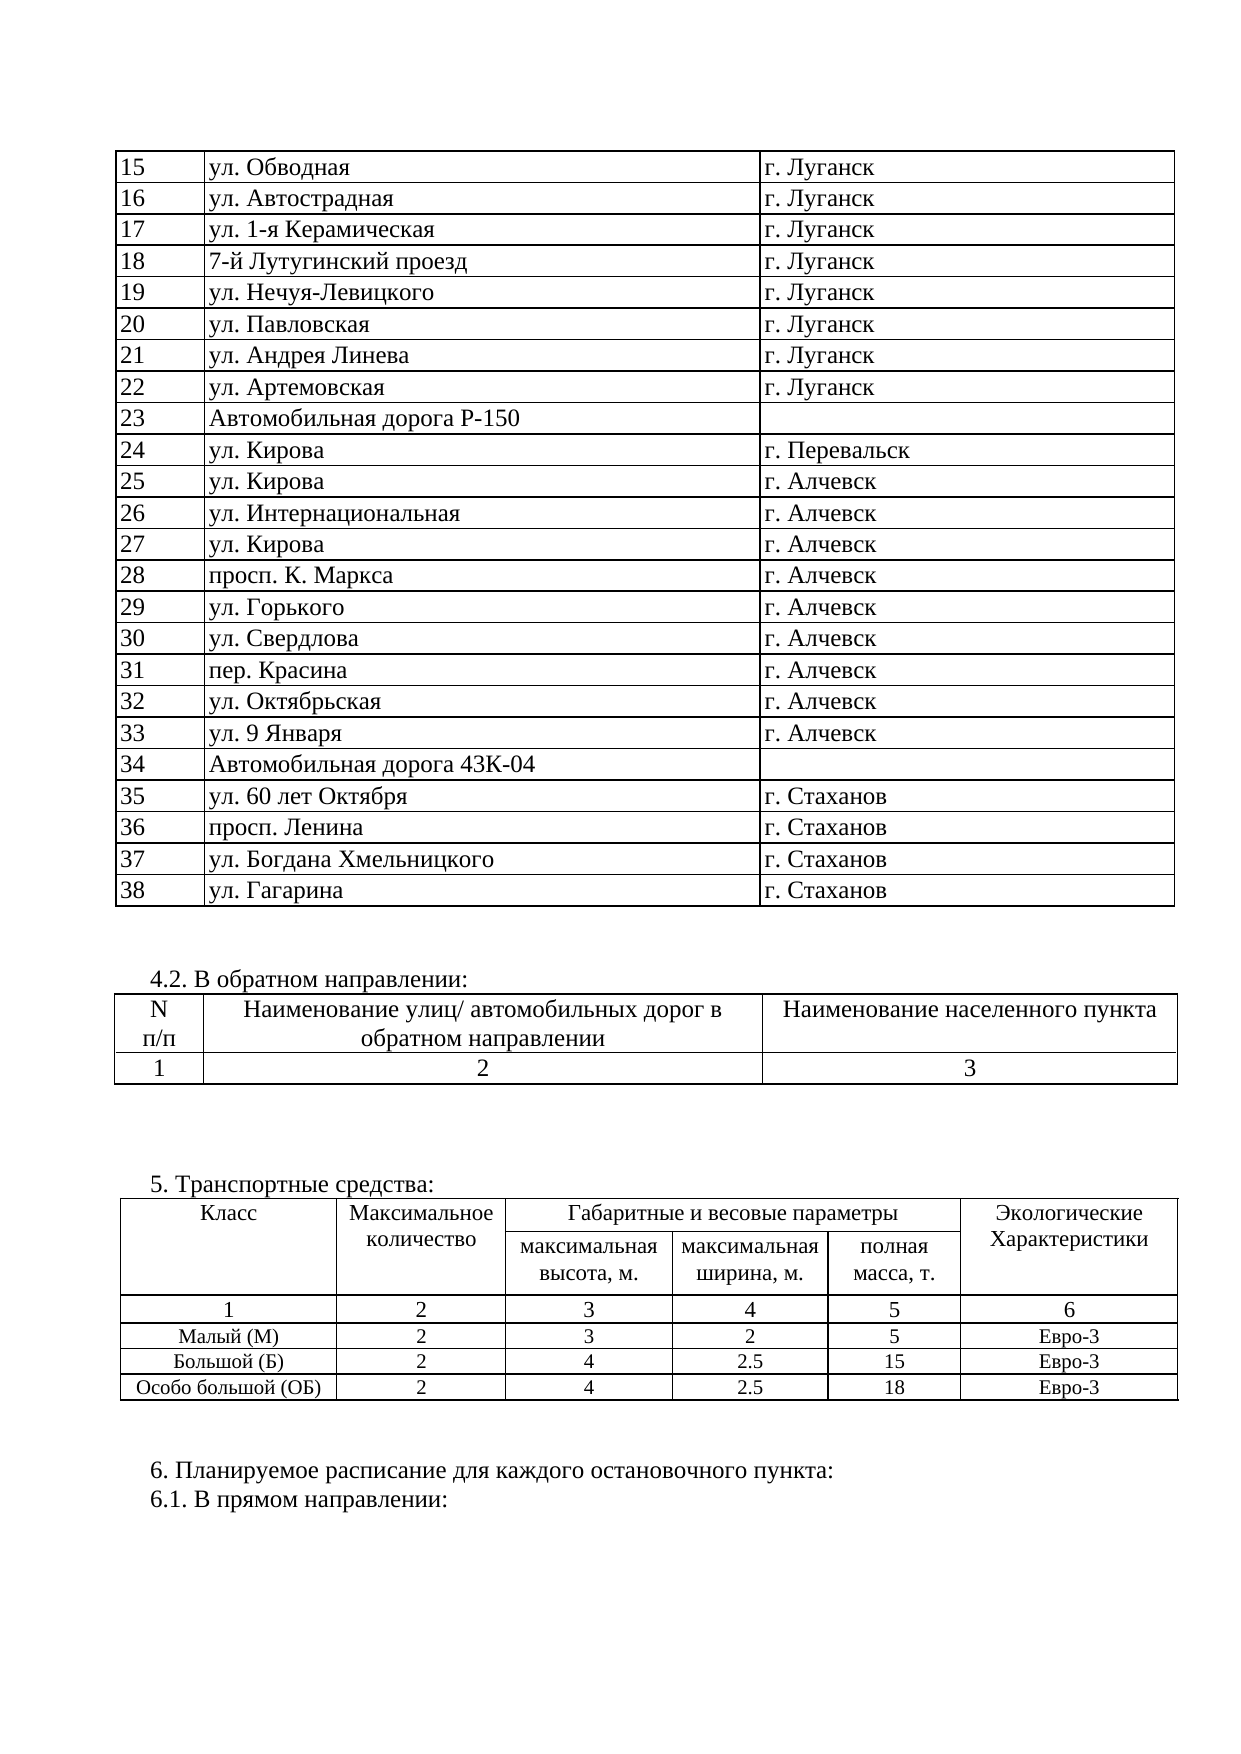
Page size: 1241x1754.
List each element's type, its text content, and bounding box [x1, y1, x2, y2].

table_cell ул. Гагарина [205, 875, 759, 905]
table_cell 4 [506, 1349, 672, 1373]
table_cell ул. Павловская [205, 309, 759, 339]
table_cell ул. Кирова [205, 529, 759, 559]
table_cell г. Луганск [761, 246, 1174, 276]
table_cell просп. Ленина [205, 812, 759, 842]
table_cell ул. Кирова [205, 435, 759, 464]
table_cell г. Алчевск [761, 686, 1174, 716]
table_cell 1 [115, 1053, 203, 1083]
table_cell г. Стаханов [761, 812, 1174, 842]
table_cell 20 [117, 309, 204, 339]
table_cell ул. 1-я Керамическая [205, 215, 759, 244]
table_cell 4 [673, 1296, 827, 1322]
table_cell 15 [829, 1349, 960, 1373]
table_cell г. Луганск [761, 309, 1174, 339]
table_cell максимальная высота, м. [506, 1232, 672, 1294]
table_cell 2 [204, 1053, 762, 1083]
table_cell 2.5 [673, 1375, 827, 1399]
table_cell г. Алчевск [761, 529, 1174, 559]
table_cell 25 [117, 466, 204, 496]
table_cell ул. Горького [205, 592, 759, 622]
table_cell ул. Обводная [205, 152, 759, 181]
table_cell 2 [673, 1324, 827, 1348]
table_cell 19 [117, 277, 204, 307]
table_cell 18 [829, 1375, 960, 1399]
table_cell 32 [117, 686, 204, 716]
table_cell просп. К. Маркса [205, 561, 759, 590]
table_cell Евро-3 [961, 1324, 1177, 1348]
table_cell 5 [829, 1324, 960, 1348]
table_cell г. Алчевск [761, 655, 1174, 685]
table_cell 36 [117, 812, 204, 842]
table_cell [761, 749, 1174, 779]
table_cell г. Алчевск [761, 561, 1174, 590]
table_cell 21 [117, 340, 204, 370]
table_cell 31 [117, 655, 204, 685]
table_cell 22 [117, 372, 204, 402]
table_cell г. Луганск [761, 152, 1174, 181]
table_cell 4 [506, 1375, 672, 1399]
table_header Максимальное количество [337, 1199, 505, 1294]
table_cell 16 [117, 183, 204, 213]
table_cell 2 [337, 1375, 505, 1399]
table_cell г. Алчевск [761, 623, 1174, 653]
table_cell г. Луганск [761, 277, 1174, 307]
table_cell 5 [829, 1296, 960, 1322]
text 5. Транспортные средства: [150, 1169, 1090, 1197]
table_cell г. Луганск [761, 340, 1174, 370]
table_cell 2 [337, 1296, 505, 1322]
table_cell 3 [506, 1296, 672, 1322]
table_cell 24 [117, 435, 204, 464]
table_cell г. Алчевск [761, 466, 1174, 496]
table_cell 35 [117, 781, 204, 811]
table_cell 33 [117, 718, 204, 748]
table_cell 2.5 [673, 1349, 827, 1373]
table_cell Большой (Б) [121, 1349, 336, 1373]
table_cell г. Алчевск [761, 718, 1174, 748]
table_cell ул. Артемовская [205, 372, 759, 402]
table_cell 37 [117, 844, 204, 873]
table_cell 3 [506, 1324, 672, 1348]
table_cell ул. Богдана Хмельницкого [205, 844, 759, 873]
table_cell 18 [117, 246, 204, 276]
table_cell ул. Октябрьская [205, 686, 759, 716]
table_cell 27 [117, 529, 204, 559]
table_cell пер. Красина [205, 655, 759, 685]
table_cell г. Алчевск [761, 498, 1174, 527]
table_cell 17 [117, 215, 204, 244]
table_header Габаритные и весовые параметры [506, 1199, 960, 1231]
table_cell 29 [117, 592, 204, 622]
table_cell Евро-3 [961, 1349, 1177, 1373]
table_cell ул. Нечуя-Левицкого [205, 277, 759, 307]
text 4.2. В обратном направлении: [150, 964, 1090, 993]
table_cell г. Луганск [761, 183, 1174, 213]
table_cell г. Стаханов [761, 844, 1174, 873]
table_cell ул. Автострадная [205, 183, 759, 213]
table_cell 6 [961, 1296, 1177, 1322]
table_cell ул. 9 Января [205, 718, 759, 748]
table_cell ул. Свердлова [205, 623, 759, 653]
text 6. Планируемое расписание для каждого остановочного пункта: [150, 1456, 1090, 1484]
table_header N п/п [115, 995, 203, 1052]
table_cell 30 [117, 623, 204, 653]
table_cell 2 [337, 1349, 505, 1373]
table_cell г. Стаханов [761, 875, 1174, 905]
table_cell г. Луганск [761, 215, 1174, 244]
table_cell полная масса, т. [829, 1232, 960, 1294]
table_cell Особо большой (ОБ) [121, 1375, 336, 1399]
table_header Экологические Характеристики [961, 1199, 1177, 1294]
table_cell [761, 403, 1174, 433]
table_cell ул. Андрея Линева [205, 340, 759, 370]
text 6.1. В прямом направлении: [150, 1484, 1090, 1513]
table_cell г. Луганск [761, 372, 1174, 402]
table_cell 2 [337, 1324, 505, 1348]
table_cell 7-й Лутугинский проезд [205, 246, 759, 276]
table_cell 28 [117, 561, 204, 590]
table_cell г. Алчевск [761, 592, 1174, 622]
table_cell ул. Кирова [205, 466, 759, 496]
table_cell Евро-3 [961, 1375, 1177, 1399]
table_header Класс [121, 1199, 336, 1294]
table_header Наименование улиц/ автомобильных дорог в обратном направлении [204, 995, 762, 1052]
table_cell г. Стаханов [761, 781, 1174, 811]
table_cell 23 [117, 403, 204, 433]
table_cell Автомобильная дорога Р-150 [205, 403, 759, 433]
table_cell 26 [117, 498, 204, 527]
table_cell г. Перевальск [761, 435, 1174, 464]
table_header Наименование населенного пункта [763, 995, 1177, 1052]
table_cell ул. 60 лет Октября [205, 781, 759, 811]
table_cell 38 [117, 875, 204, 905]
table_cell 34 [117, 749, 204, 779]
table_cell максимальная ширина, м. [673, 1232, 827, 1294]
table_cell Малый (М) [121, 1324, 336, 1348]
table_cell ул. Интернациональная [205, 498, 759, 527]
table_cell 15 [117, 152, 204, 181]
table_cell 3 [763, 1052, 1177, 1083]
table_cell Автомобильная дорога 43К-04 [205, 749, 759, 779]
table_cell 1 [121, 1296, 336, 1322]
